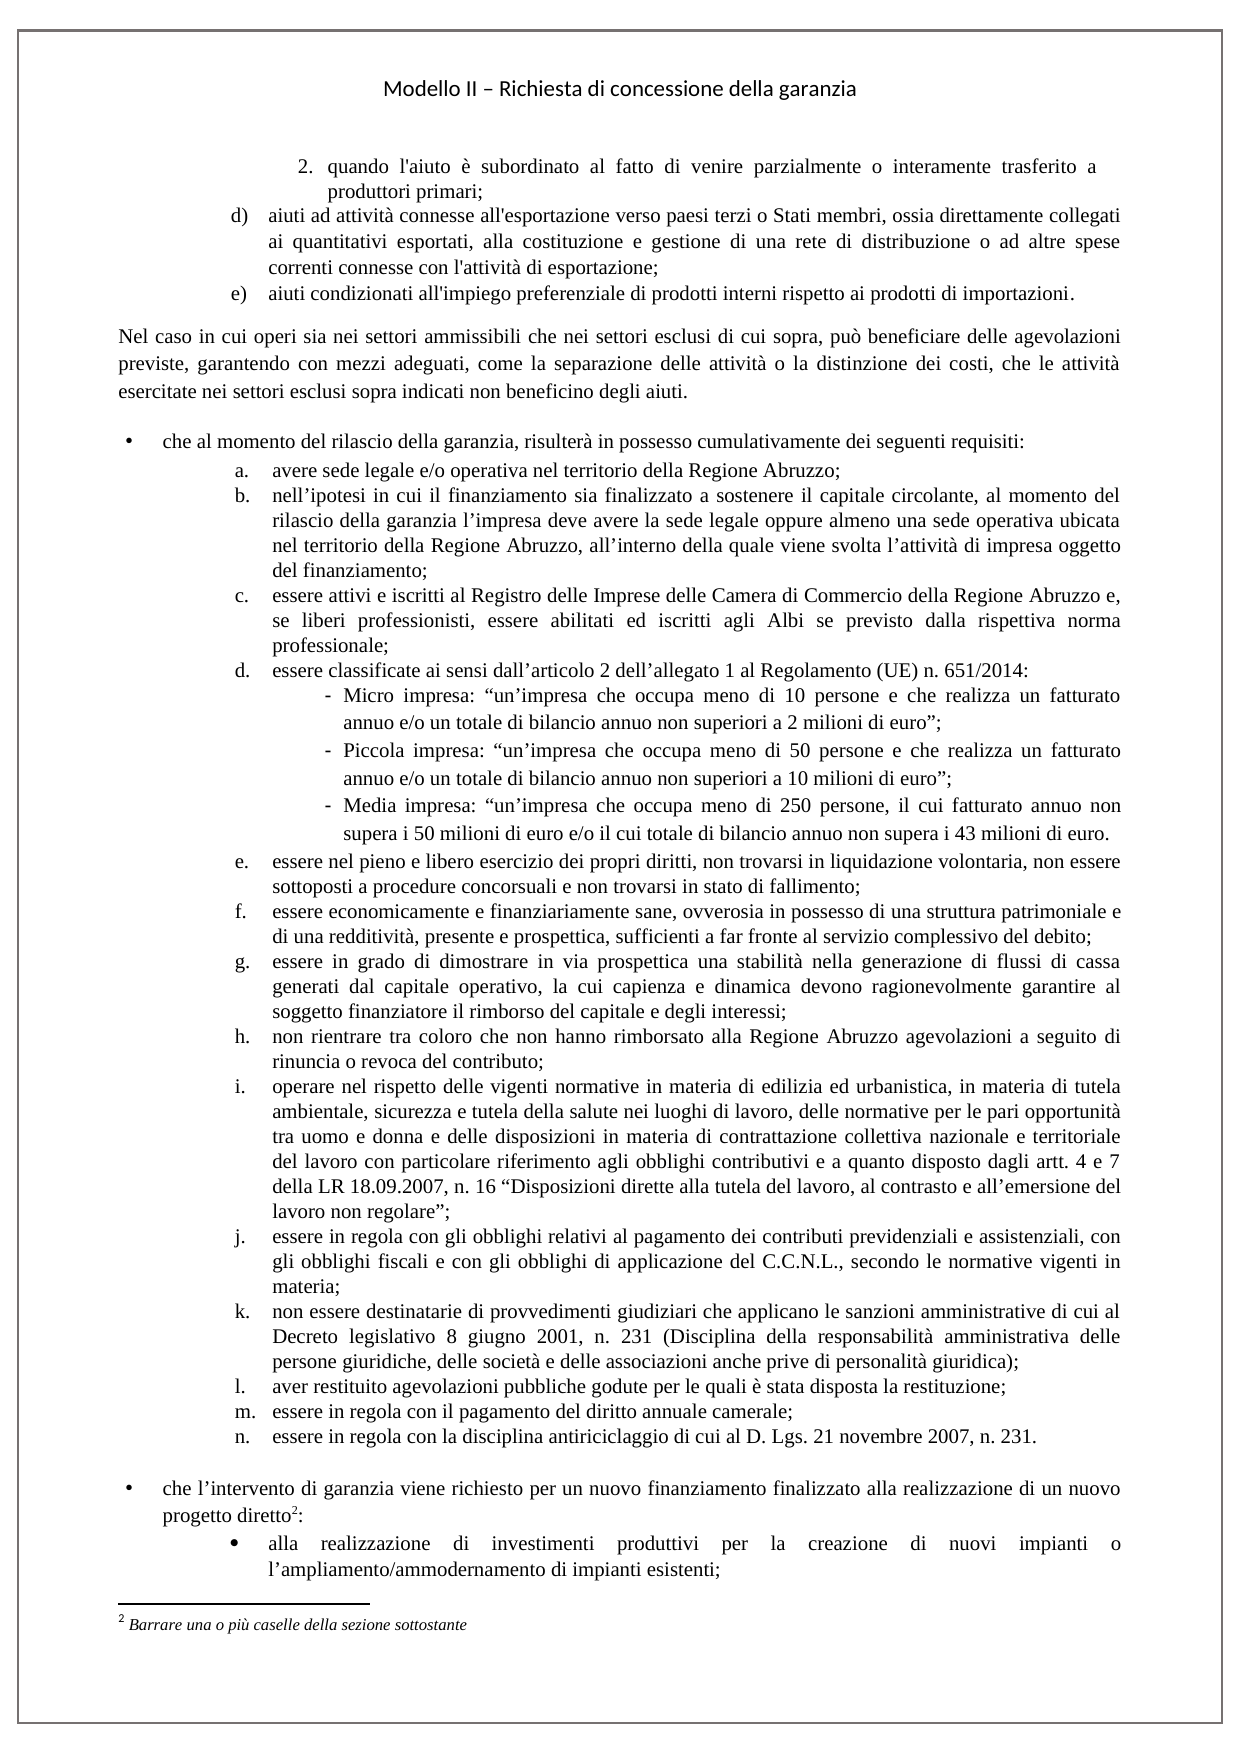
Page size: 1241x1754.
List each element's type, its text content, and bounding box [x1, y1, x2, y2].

list essere in regola con il pagamento del diritto annuale camerale; [234, 1398, 1122, 1423]
list alla realizzazione di investimenti produttivi per la creazione di nuovi impianti o l’ampliamento/ammodernamento di impianti esistenti; [231, 1531, 1122, 1581]
list non rientrare tra coloro che non hanno rimborsato alla Regione Abruzzo agevolazioni a seguito di rinuncia o revoca del contributo; [234, 1023, 1122, 1073]
list essere classificate ai sensi dall’articolo 2 dell’allegato 1 al Regolamento (UE) n. 651/2014: [234, 658, 1122, 683]
list essere economicamente e finanziariamente sane, ovverosia in possesso di una struttura patrimoniale e di una redditività, presente e prospettica, sufficienti a far fronte al servizio complessivo del debito; [234, 898, 1122, 948]
list quando l'aiuto è subordinato al fatto di venire parzialmente o interamente trasferito a produttori primari; [298, 153, 1098, 203]
list essere attivi e iscritti al Registro delle Imprese delle Camera di Commercio della Regione Abruzzo e, se liberi professionisti, essere abilitati ed iscritti agli Albi se previsto dalla rispettiva norma professionale; [234, 583, 1122, 658]
list essere in grado di dimostrare in via prospettica una stabilità nella generazione di flussi di cassa generati dal capitale operativo, la cui capienza e dinamica devono ragionevolmente garantire al soggetto finanziatore il rimborso del capitale e degli interessi; [234, 948, 1122, 1023]
list che l’intervento di garanzia viene richiesto per un nuovo finanziamento finalizzato alla realizzazione di un nuovo progetto diretto: [125, 1473, 1122, 1527]
list nell’ipotesi in cui il finanziamento sia finalizzato a sostenere il capitale circolante, al momento del rilascio della garanzia l’impresa deve avere la sede legale oppure almeno una sede operativa ubicata nel territorio della Regione Abruzzo, all’interno della quale viene svolta l’attività di impresa oggetto del finanziamento; [234, 483, 1122, 583]
list essere nel pieno e libero esercizio dei propri diritti, non trovarsi in liquidazione volontaria, non essere sottoposti a procedure concorsuali e non trovarsi in stato di fallimento; [234, 848, 1122, 898]
list aiuti ad attività connesse all'esportazione verso paesi terzi o Stati membri, ossia direttamente collegati ai quantitativi esportati, alla costituzione e gestione di una rete di distribuzione o ad altre spese correnti connesse con l'attività di esportazione; [231, 203, 1122, 279]
list aiuti condizionati all'impiego preferenziale di prodotti interni rispetto ai prodotti di importazioni. [231, 281, 1122, 305]
list avere sede legale e/o operativa nel territorio della Regione Abruzzo; [234, 458, 1122, 483]
list essere in regola con la disciplina antiriciclaggio di cui al D. Lgs. 21 novembre 2007, n. 231. [234, 1423, 1122, 1448]
list Piccola impresa: “un’impresa che occupa meno di 50 persone e che realizza un fatturato annuo e/o un totale di bilancio annuo non superiori a 10 milioni di euro”; [324, 738, 1122, 790]
list che al momento del rilascio della garanzia, risulterà in possesso cumulativamente dei seguenti requisiti: [125, 427, 1122, 454]
text Nel caso in cui operi sia nei settori ammissibili che nei settori esclusi di cui sopra, può beneficiare delle agevolazioni previste, garantendo con mezzi adeguati, come la separazione delle attività o la distinzione dei costi, che le attività esercitate nei settori esclusi sopra indicati non beneficino degli aiuti. [118, 324, 1122, 403]
list non essere destinatarie di provvedimenti giudiziari che applicano le sanzioni amministrative di cui al Decreto legislativo 8 giugno 2001, n. 231 (Disciplina della responsabilità amministrativa delle persone giuridiche, delle società e delle associazioni anche prive di personalità giuridica); [234, 1298, 1122, 1373]
list essere in regola con gli obblighi relativi al pagamento dei contributi previdenziali e assistenziali, con gli obblighi fiscali e con gli obblighi di applicazione del C.C.N.L., secondo le normative vigenti in materia; [234, 1223, 1122, 1298]
list Micro impresa: “un’impresa che occupa meno di 10 persone e che realizza un fatturato annuo e/o un totale di bilancio annuo non superiori a 2 milioni di euro”; [324, 683, 1122, 734]
list Media impresa: “un’impresa che occupa meno di 250 persone, il cui fatturato annuo non supera i 50 milioni di euro e/o il cui totale di bilancio annuo non supera i 43 milioni di euro. [324, 793, 1122, 845]
list operare nel rispetto delle vigenti normative in materia di edilizia ed urbanistica, in materia di tutela ambientale, sicurezza e tutela della salute nei luoghi di lavoro, delle normative per le pari opportunità tra uomo e donna e delle disposizioni in materia di contrattazione collettiva nazionale e territoriale del lavoro con particolare riferimento agli obblighi contributivi e a quanto disposto dagli artt. 4 e 7 della LR 18.09.2007, n. 16 “Disposizioni dirette alla tutela del lavoro, al contrasto e all’emersione del lavoro non regolare”; [234, 1073, 1122, 1223]
list aver restituito agevolazioni pubbliche godute per le quali è stata disposta la restituzione; [234, 1373, 1122, 1398]
